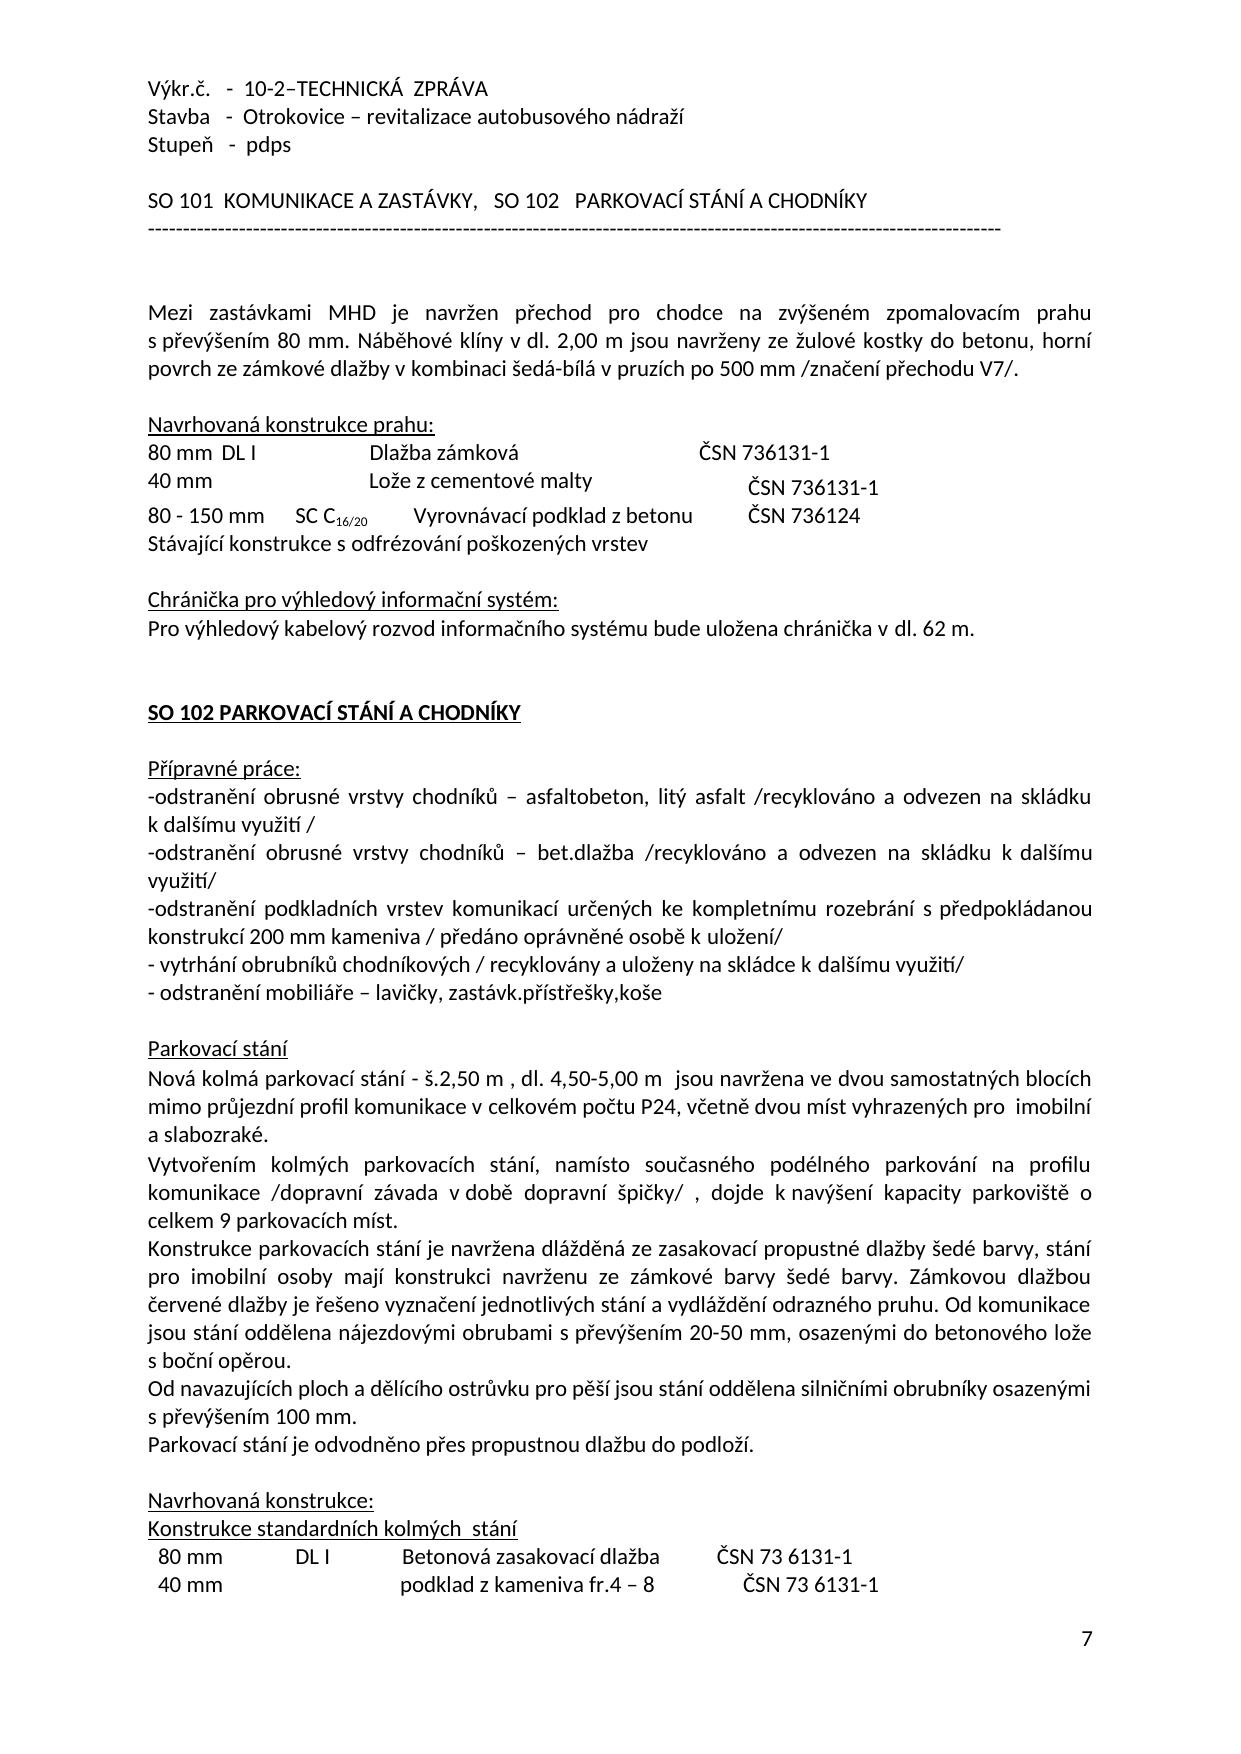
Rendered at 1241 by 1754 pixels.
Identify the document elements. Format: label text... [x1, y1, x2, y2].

text Pro výhledový kabelový rozvod informačního systému bude uložena chránička v dl. 62 m. [148, 614, 1093, 642]
text 80 - SC C16/20 Vyrovnávací podklad z betonu ČSN 736124 [148, 502, 1093, 529]
text -odstranění podkladních vrstev komunikací určených ke kompletnímu rozebrání s předpokládanou konstrukcí 200 mm kameniva / předáno oprávněné osobě k uložení/ [148, 894, 1093, 950]
text Konstrukce standardních kolmých stání [148, 1514, 1093, 1542]
text 80 mm DL I Dlažba zámková ČSN 736131-1 [148, 438, 1093, 466]
text Konstrukce parkovacích stání je navržena dlážděná ze zasakovací propustné dlažby šedé barvy, stání pro imobilní osoby mají konstrukci navrženu ze zámkové barvy šedé barvy. Zámkovou dlažbou červené dlažby je řešeno vyznačení jednotlivých stání a vydláždění odrazného pruhu. Od komunikace jsou stání oddělena nájezdovými obrubami s převýšením 20-50 mm, osazenými do betonového lože s boční opěrou. [148, 1234, 1093, 1374]
text Lože z cementové malty ČSN 736131-1 [148, 466, 1093, 502]
text -odstranění obrusné vrstvy chodníků – bet.dlažba /recyklováno a odvezen na skládku k dalšímu využití/ [148, 838, 1093, 894]
text podklad z kameniva fr.4 – 8 ČSN 73 6131-1 [148, 1571, 1093, 1598]
text Nová kolmá parkovací stání - š.2,50 m , dl. 4,50-5,00 m jsou navržena ve dvou samostatných blocích mimo průjezdní profil komunikace v celkovém počtu P24, včetně dvou míst vyhrazených pro imobilní a slabozraké. [148, 1064, 1093, 1148]
text DL I Betonová zasakovací dlažba ČSN 73 6131-1 [148, 1542, 1093, 1571]
text Stávající konstrukce s odfrézování poškozených vrstev [148, 529, 1093, 558]
text Přípravné práce: [148, 754, 1093, 782]
text - vytrhání obrubníků chodníkových / recyklovány a uloženy na skládce k dalšímu využití/ [148, 950, 1093, 978]
text - odstranění mobiliáře – lavičky, zastávk.přístřešky,koše [148, 978, 1093, 1006]
text Chránička pro výhledový informační systém: [148, 586, 1093, 614]
text Navrhovaná konstrukce: [148, 1486, 1093, 1514]
text Parkovací stání je odvodněno přes propustnou dlažbu do podloží. [148, 1430, 1093, 1458]
text Mezi zastávkami MHD je navržen přechod pro chodce na zvýšeném zpomalovacím prahu s převýšením 80 mm. Náběhové klíny v dl. 2,00 m jsou navrženy ze žulové kostky do betonu, horní povrch ze zámkové dlažby v kombinaci šedá-bílá v pruzích po 500 mm /značení přechodu V7/. [148, 298, 1093, 382]
text SO 102 PARKOVACÍ STÁNÍ A CHODNÍKY [148, 698, 1093, 726]
text -odstranění obrusné vrstvy chodníků – asfaltobeton, litý asfalt /recyklováno a odvezen na skládku k dalšímu využití / [148, 782, 1093, 838]
text Navrhovaná konstrukce prahu: [148, 410, 1093, 438]
text Od navazujících ploch a dělícího ostrůvku pro pěší jsou stání oddělena silničními obrubníky osazenými s převýšením 100 mm. [148, 1374, 1093, 1430]
text Vytvořením kolmých parkovacích stání, namísto současného podélného parkování na profilu komunikace /dopravní závada v době dopravní špičky/ , dojde k navýšení kapacity parkoviště o celkem 9 parkovacích míst. [148, 1150, 1093, 1234]
text Parkovací stání [148, 1034, 1093, 1062]
